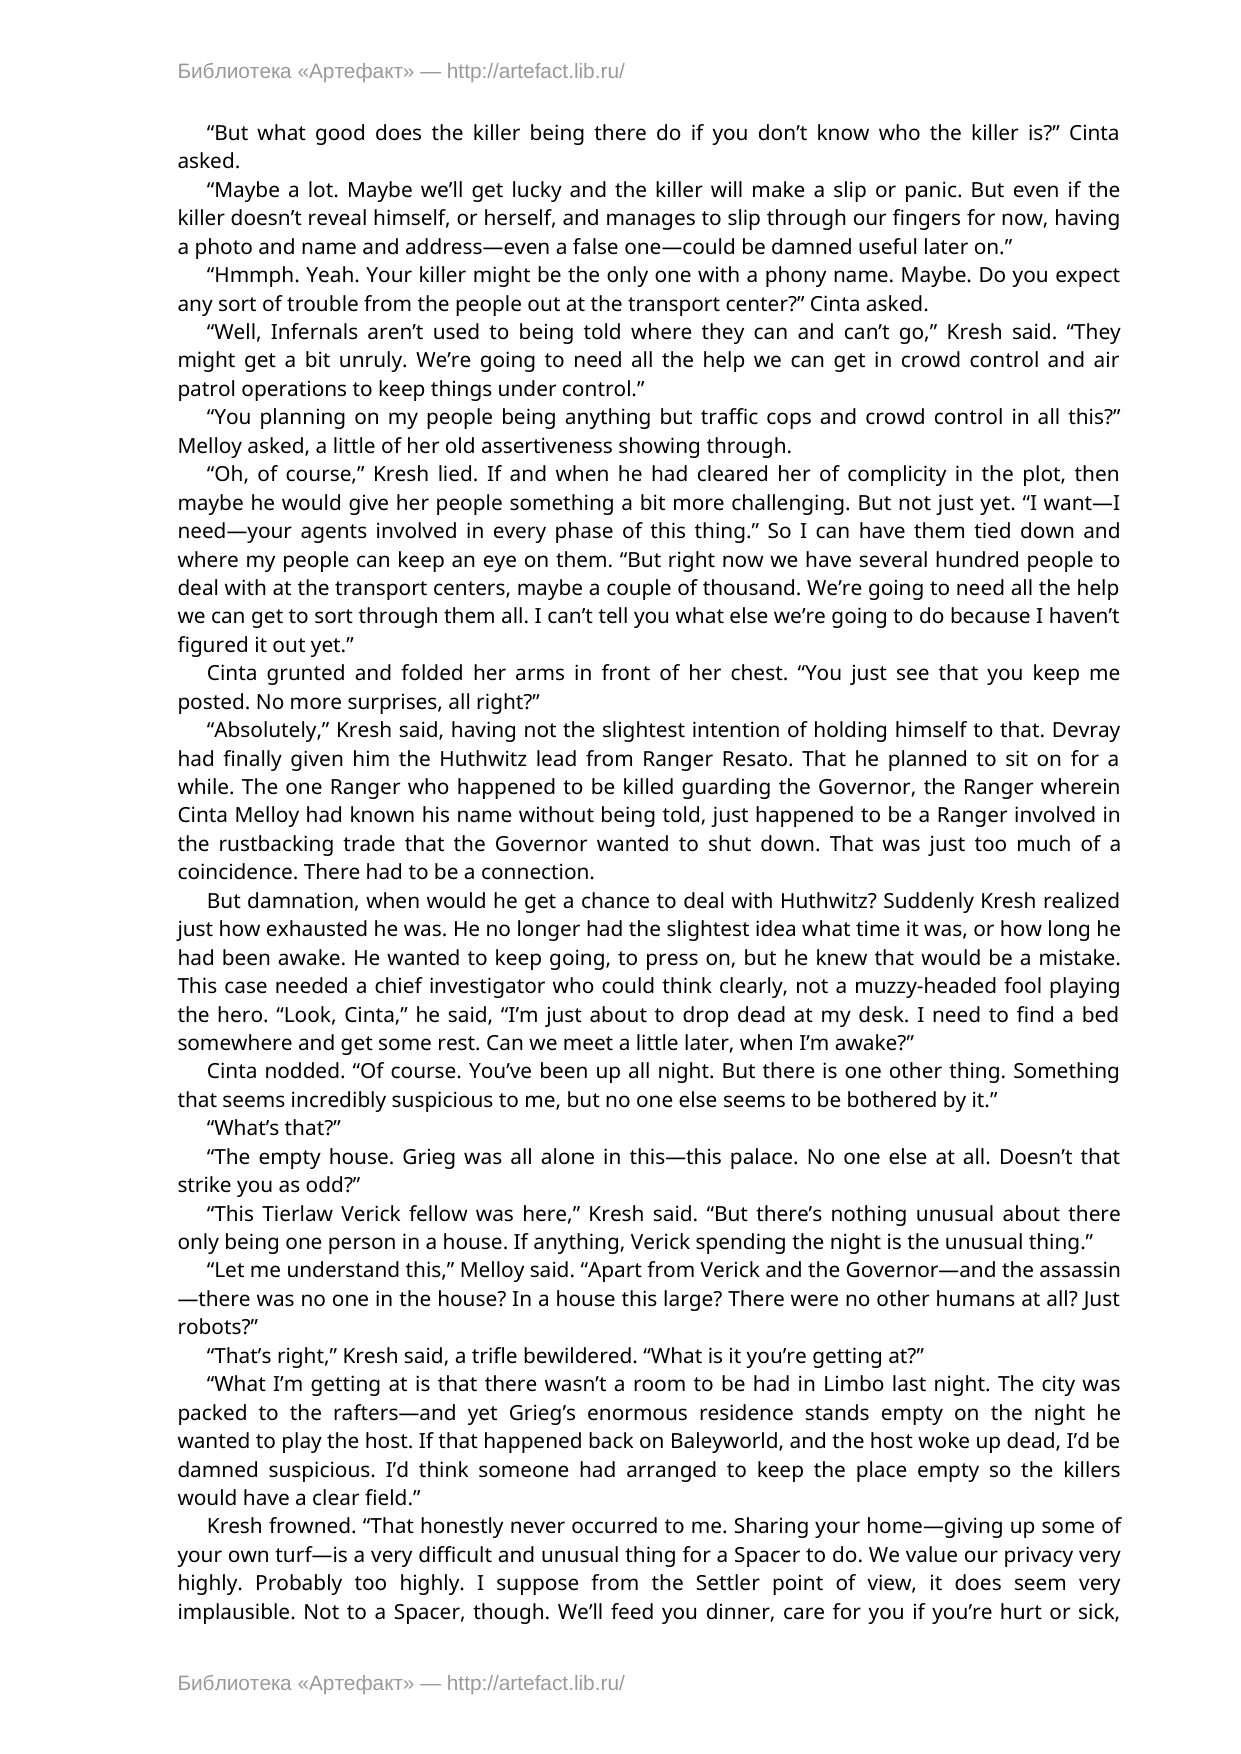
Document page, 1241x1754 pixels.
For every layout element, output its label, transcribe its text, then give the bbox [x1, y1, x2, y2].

text “The empty house. Grieg was all alone in this—this palace. No one else at all. Doesn’t that strike you as odd?” [177, 1142, 1122, 1199]
text “Well, Infernals aren’t used to being told where they can and can’t go,” Kresh said. “They might get a bit unruly. We’re going to need all the help we can get in crowd control and air patrol operations to keep things under control.” [177, 317, 1122, 402]
text “You planning on my people being anything but traffic cops and crowd control in all this?” Melloy asked, a little of her old assertiveness showing through. [177, 402, 1122, 459]
text “Absolutely,” Kresh said, having not the slightest intention of holding himself to that. Devray had finally given him the Huthwitz lead from Ranger Resato. That he planned to sit on for a while. The one Ranger who happened to be killed guarding the Governor, the Ranger wherein Cinta Melloy had known his name without being told, just happened to be a Ranger involved in the rustbacking trade that the Governor wanted to shut down. That was just too much of a coincidence. There had to be a connection. [177, 715, 1122, 886]
text “What I’m getting at is that there wasn’t a room to be had in Limbo last night. The city was packed to the rafters—and yet Grieg’s enormous residence stands empty on the night he wanted to play the host. If that happened back on Baleyworld, and the host woke up dead, I’d be damned suspicious. I’d think someone had arranged to keep the place empty so the killers would have a clear field.” [177, 1369, 1122, 1512]
text “This Tierlaw Verick fellow was here,” Kresh said. “But there’s nothing unusual about there only being one person in a house. If anything, Verick spending the night is the unusual thing.” [177, 1199, 1122, 1256]
text “Hmmph. Yeah. Your killer might be the only one with a phony name. Maybe. Do you expect any sort of trouble from the people out at the transport center?” Cinta asked. [177, 260, 1122, 317]
text “Oh, of course,” Kresh lied. If and when he had cleared her of complicity in the plot, then maybe he would give her people something a bit more challenging. But not just yet. “I want—I need—your agents involved in every phase of this thing.” So I can have them tied down and where my people can keep an eye on them. “But right now we have several hundred people to deal with at the transport centers, maybe a couple of thousand. We’re going to need all the help we can get to sort through them all. I can’t tell you what else we’re going to do because I haven’t figured it out yet.” [177, 459, 1122, 658]
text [177, 1512, 1122, 1625]
text “But what good does the killer being there do if you don’t know who the killer is?” Cinta asked. [177, 118, 1122, 175]
text Cinta nodded. “Of course. You’ve been up all night. But there is one other thing. Something that seems incredibly suspicious to me, but no one else seems to be bothered by it.” [177, 1057, 1122, 1113]
text “Let me understand this,” Melloy said. “Apart from Verick and the Governor—and the assassin—there was no one in the house? In a house this large? There were no other humans at all? Just robots?” [177, 1256, 1122, 1341]
text “That’s right,” Kresh said, a trifle bewildered. “What is it you’re getting at?” [177, 1341, 1122, 1369]
text But damnation, when would he get a chance to deal with Huthwitz? Suddenly Kresh realized just how exhausted he was. He no longer had the slightest idea what time it was, or how long he had been awake. He wanted to keep going, to press on, but he knew that would be a mistake. This case needed a chief investigator who could think clearly, not a muzzy-headed fool playing the hero. “Look, Cinta,” he said, “I’m just about to drop dead at my desk. I need to find a bed somewhere and get some rest. Can we meet a little later, when I’m awake?” [177, 886, 1122, 1057]
text Cinta grunted and folded her arms in front of her chest. “You just see that you keep me posted. No more surprises, all right?” [177, 658, 1122, 715]
text “What’s that?” [177, 1113, 1122, 1142]
text “Maybe a lot. Maybe we’ll get lucky and the killer will make a slip or panic. But even if the killer doesn’t reveal himself, or herself, and manages to slip through our fingers for now, having a photo and name and address—even a false one—could be damned useful later on.” [177, 175, 1122, 260]
